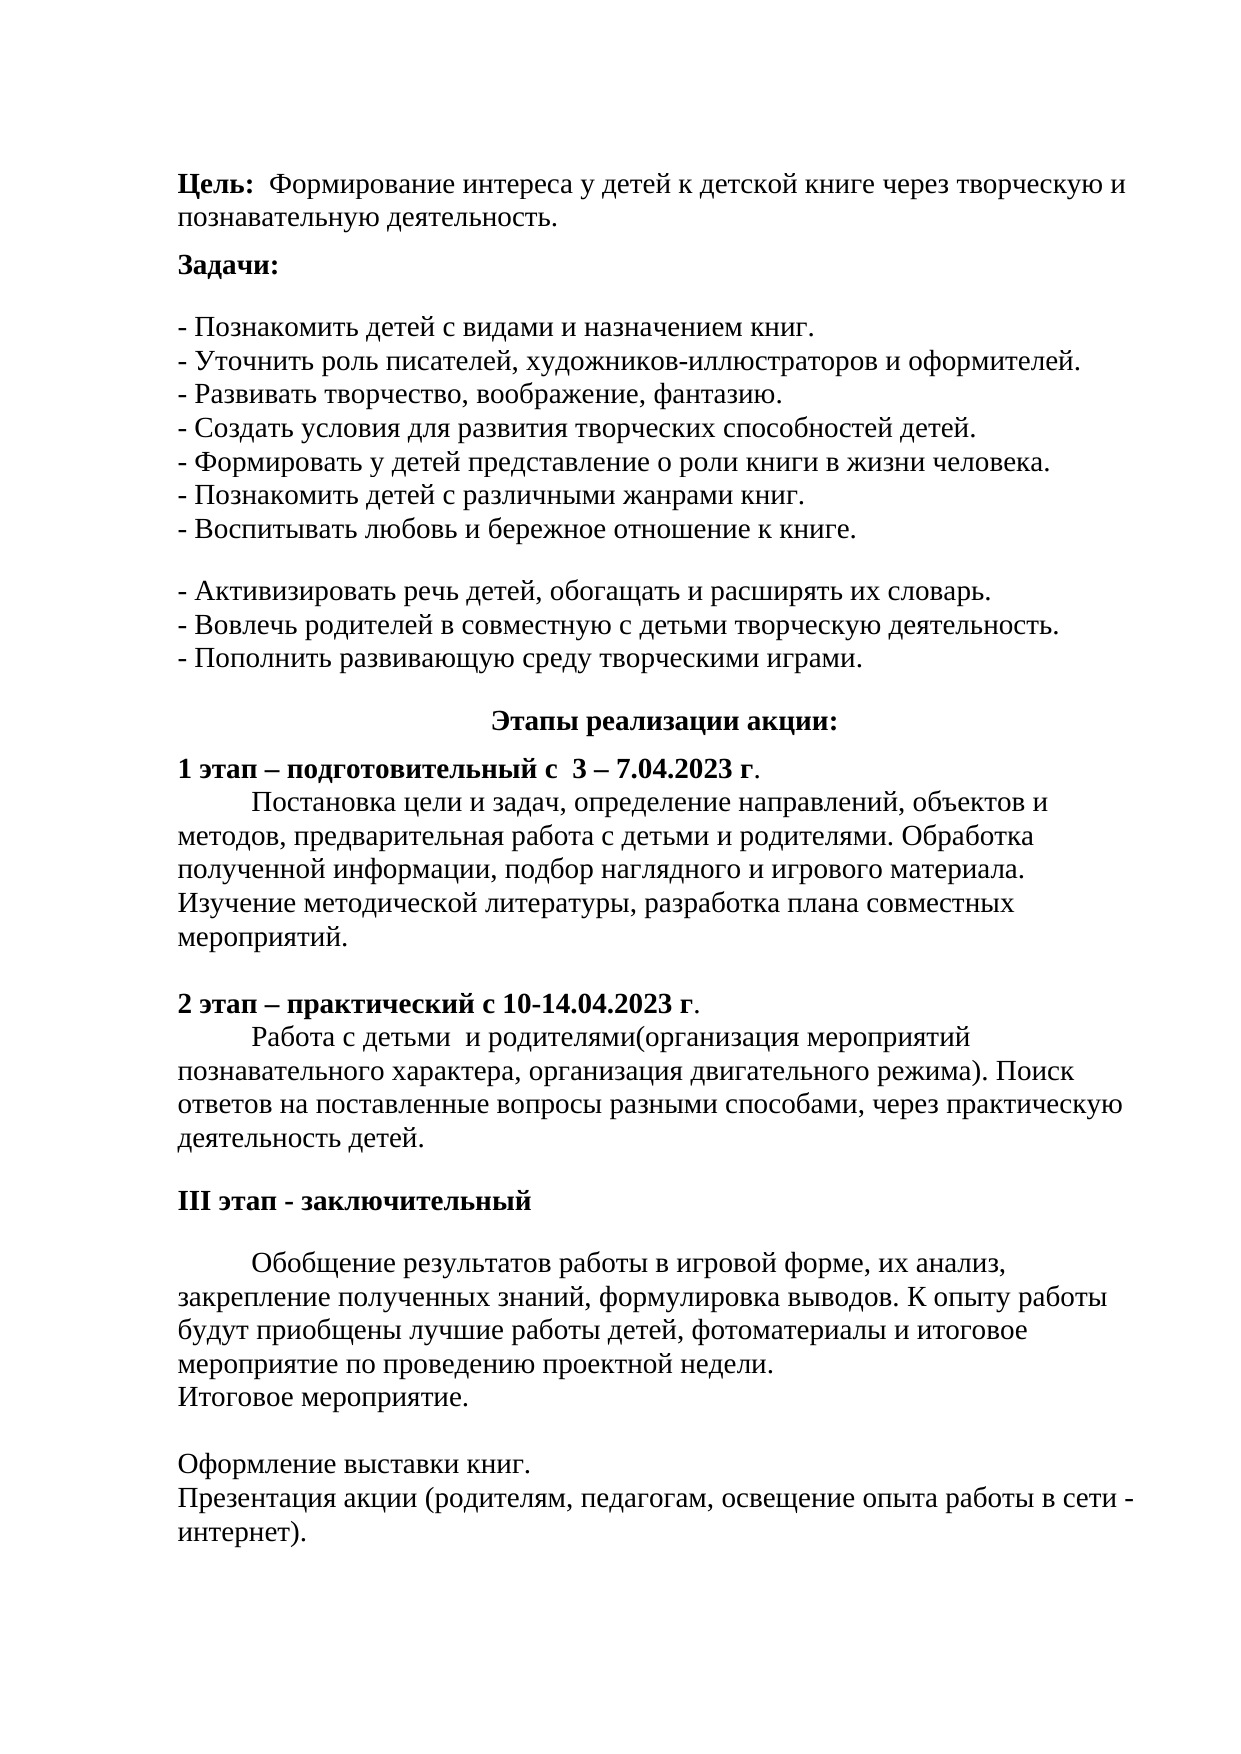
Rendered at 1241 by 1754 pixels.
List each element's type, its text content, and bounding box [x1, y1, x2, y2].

text 2 этап – практический с 10-14.04.2023 г. [177, 986, 1152, 1019]
text - Активизировать речь детей, обогащать и расширять их словарь. - Вовлечь родителей в совместную с детьми творческую деятельность. - Пополнить развивающую среду творческими играми. [177, 573, 1152, 674]
text Постановка цели и задач, определение направлений, объектов и методов, предварительная работа с детьми и родителями. Обработка полученной информации, подбор наглядного и игрового материала. Изучение методической литературы, разработка плана совместных мероприятий. [177, 784, 1152, 952]
text Цель: Формирование интереса у детей к детской книге через творческую и познавательную деятельность. [558, 166, 1152, 233]
text Работа с детьми и родителями(организация мероприятий познавательного характера, организация двигательного режима). Поиск ответов на поставленные вопросы разными способами, через практическую деятельность детей. [177, 1019, 1152, 1153]
text Обобщение результатов работы в игровой форме, их анализ, закрепление полученных знаний, формулировка выводов. К опыту работы будут приобщены лучшие работы детей, фотоматериалы и итоговое мероприятие по проведению проектной недели. [177, 1245, 1152, 1379]
text III этап - заключительный [177, 1183, 1152, 1216]
text 1 этап – подготовительный с 3 – 7.04.2023 г. [177, 751, 1152, 784]
text Итоговое мероприятие. [177, 1379, 1152, 1413]
text - Познакомить детей с видами и назначением книг. - Уточнить роль писателей, художников-иллюстраторов и оформителей. - Развивать творчество, воображение, фантазию. - Создать условия для развития творческих способностей детей. - Формировать у детей представление о роли книги в жизни человека. - Познакомить детей с различными жанрами книг. - Воспитывать любовь и бережное отношение к книге. [177, 309, 1152, 544]
text Задачи: [177, 247, 1152, 280]
text Оформление выставки книг. [177, 1447, 1152, 1480]
text Этапы реализации акции: [177, 703, 1152, 737]
text Презентация акции (родителям, педагогам, освещение опыта работы в сети - интернет). [177, 1480, 1152, 1547]
